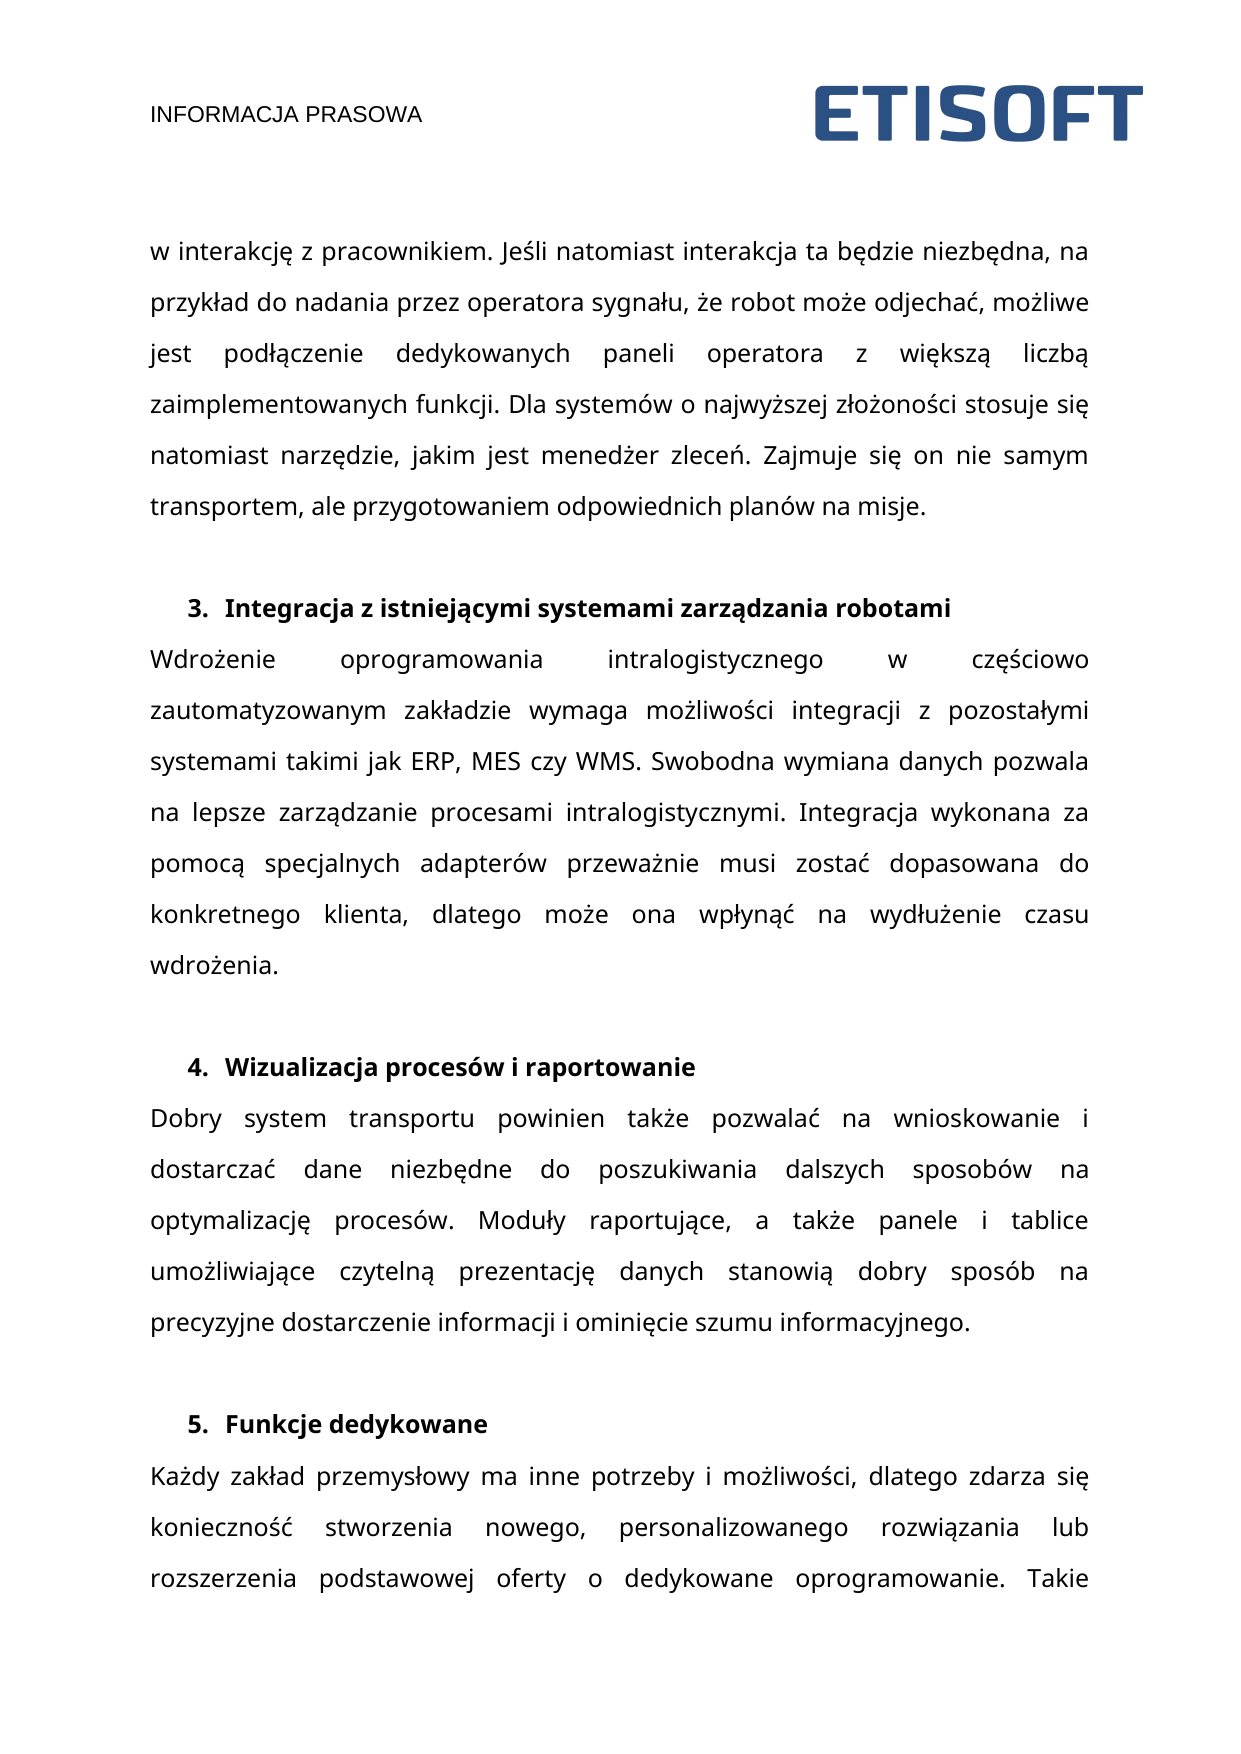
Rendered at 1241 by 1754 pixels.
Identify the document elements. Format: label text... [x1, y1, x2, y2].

picture [800, 69, 1150, 157]
text Wdrożenie oprogramowania intralogistycznego w częściowo zautomatyzowanym zakładzie wymaga możliwości integracji z pozostałymi systemami takimi jak ERP, MES czy WMS. Swobodna wymiana danych pozwala na lepsze zarządzanie procesami intralogistycznymi. Integracja wykonana za pomocą specjalnych adapterów przeważnie musi zostać dopasowana do konkretnego klienta, dlatego może ona wpłynąć na wydłużenie czasu wdrożenia. [150, 641, 1090, 982]
subtitle Integracja z istniejącymi systemami zarządzania robotami [187, 590, 1090, 624]
subtitle Wizualizacja procesów i raportowanie [187, 1050, 1090, 1084]
subtitle Funkcje dedykowane [187, 1407, 1090, 1441]
text Dobry system transportu powinien także pozwalać na wnioskowanie i dostarczać dane niezbędne do poszukiwania dalszych sposobów na optymalizację procesów. Moduły raportujące, a także panele i tablice umożliwiające czytelną prezentację danych stanowią dobry sposób na precyzyjne dostarczenie informacji i ominięcie szumu informacyjnego. [150, 1101, 1090, 1339]
